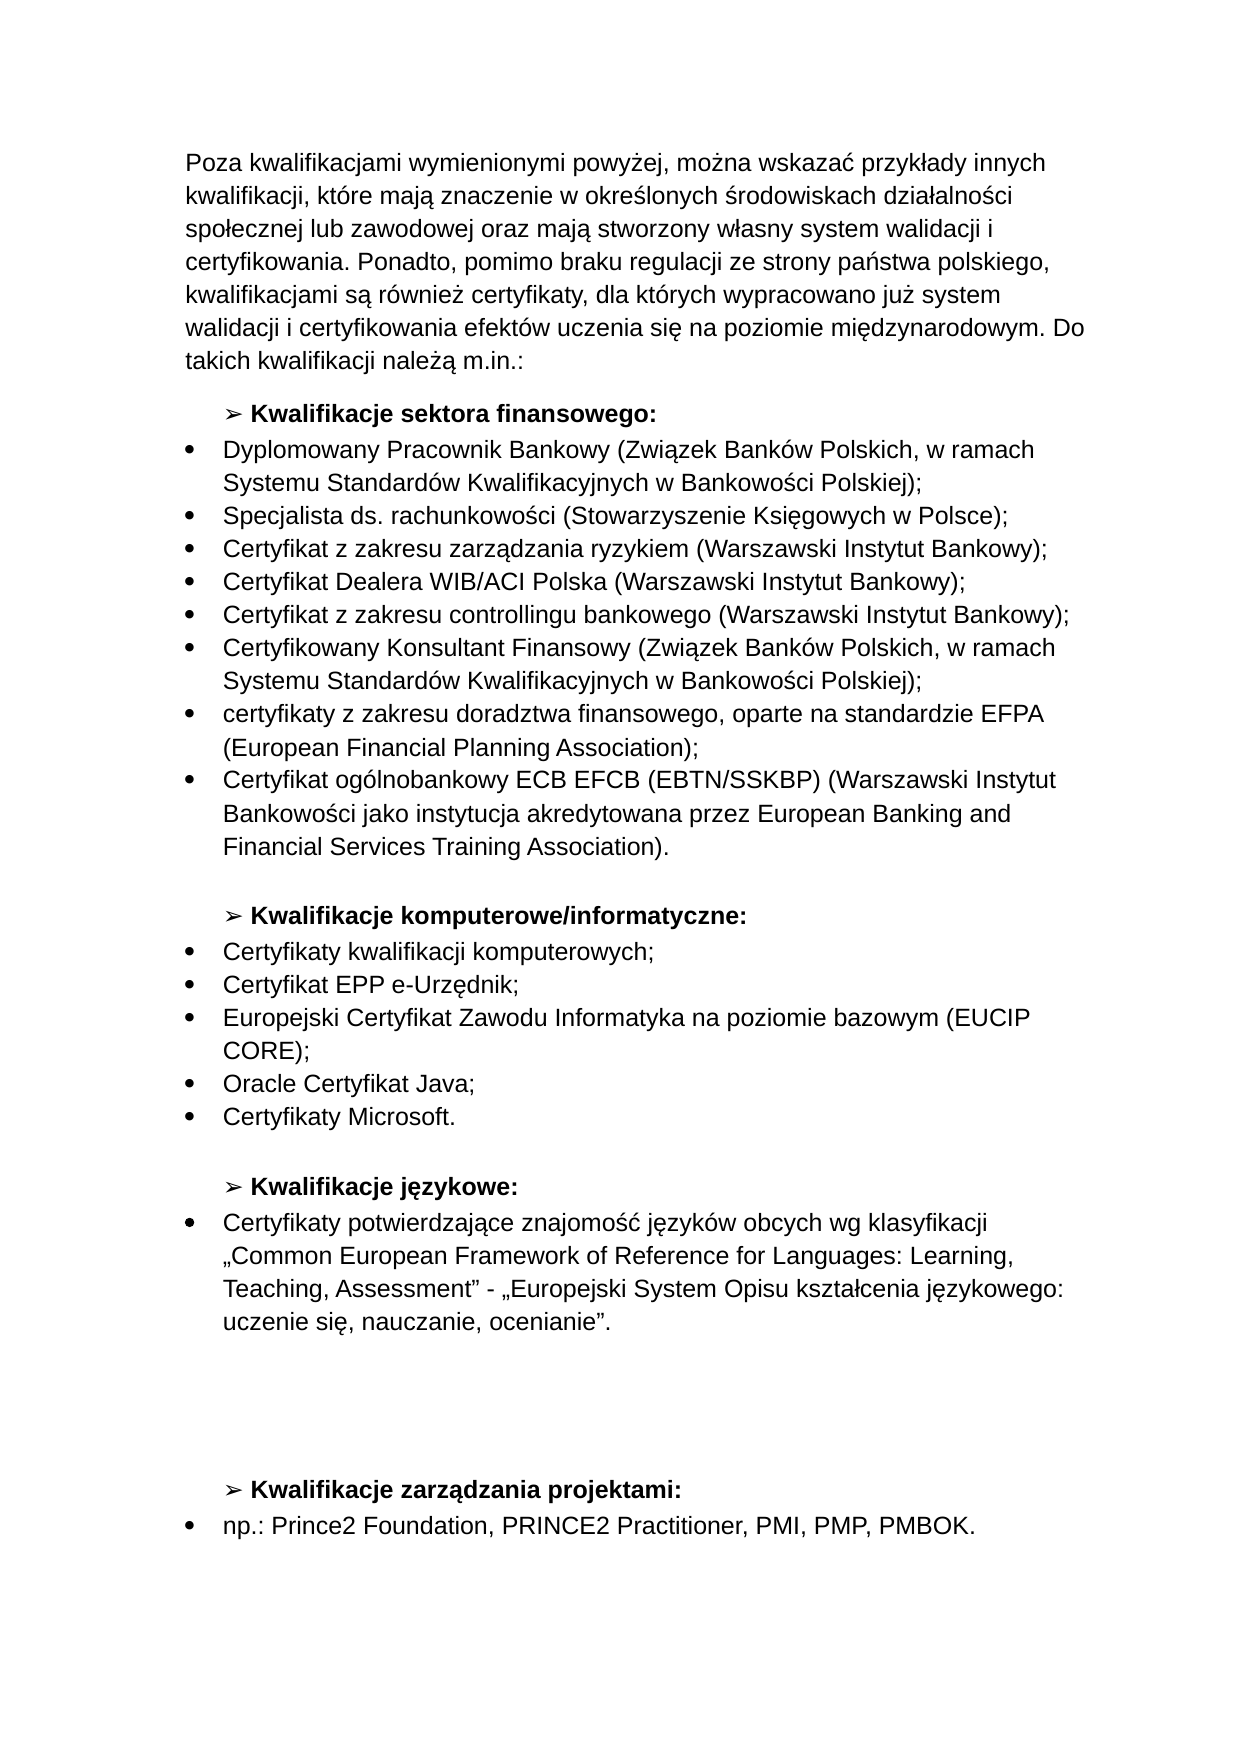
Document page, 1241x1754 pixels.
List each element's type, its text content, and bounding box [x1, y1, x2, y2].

list Certyfikat Dealera WIB/ACI Polska (Warszawski Instytut Bankowy); [185, 567, 1093, 596]
list Europejski Certyfikat Zawodu Informatyka na poziomie bazowym (EUCIP CORE); [185, 1003, 1093, 1065]
list Certyfikat EPP e-Urzędnik; [185, 970, 1093, 999]
list Dyplomowany Pracownik Bankowy (Związek Banków Polskich, w ramach Systemu Standardów Kwalifikacyjnych w Bankowości Polskiej); [185, 434, 1093, 496]
list ➢ Kwalifikacje językowe: [223, 1168, 1093, 1203]
list Certyfikaty potwierdzające znajomość języków obcych wg klasyfikacji „Common European Framework of Reference for Languages: Learning, Teaching, Assessment” - „Europejski System Opisu kształcenia językowego: uczenie się, nauczanie, ocenianie”. [185, 1208, 1093, 1336]
list ➢ Kwalifikacje komputerowe/informatyczne: [223, 898, 1093, 932]
list ➢ Kwalifikacje sektora finansowego: [223, 395, 1093, 429]
list ➢ Kwalifikacje zarządzania projektami: [223, 1472, 1093, 1506]
list Certyfikat z zakresu zarządzania ryzykiem (Warszawski Instytut Bankowy); [185, 534, 1093, 563]
list Certyfikowany Konsultant Finansowy (Związek Banków Polskich, w ramach Systemu Standardów Kwalifikacyjnych w Bankowości Polskiej); [185, 633, 1093, 695]
list Certyfikat ogólnobankowy ECB EFCB (EBTN/SSKBP) (Warszawski Instytut Bankowości jako instytucja akredytowana przez European Banking and Financial Services Training Association). [185, 766, 1093, 860]
list Certyfikat z zakresu controllingu bankowego (Warszawski Instytut Bankowy); [185, 600, 1093, 629]
list Certyfikaty Microsoft. [185, 1102, 1093, 1131]
list certyfikaty z zakresu doradztwa finansowego, oparte na standardzie EFPA (European Financial Planning Association); [185, 699, 1093, 761]
list Specjalista ds. rachunkowości (Stowarzyszenie Księgowych w Polsce); [185, 501, 1093, 529]
list np.: Prince2 Foundation, PRINCE2 Practitioner, PMI, PMP, PMBOK. [185, 1511, 1093, 1540]
list Oracle Certyfikat Java; [185, 1069, 1093, 1098]
list Certyfikaty kwalifikacji komputerowych; [185, 937, 1093, 966]
text Poza kwalifikacjami wymienionymi powyżej, można wskazać przykłady innych kwalifikacji, które mają znaczenie w określonych środowiskach działalności społecznej lub zawodowej oraz mają stworzony własny system walidacji i certyfikowania. Ponadto, pomimo braku regulacji ze strony państwa polskiego, kwalifikacjami są również certyfikaty, dla których wypracowano już system walidacji i certyfikowania efektów uczenia się na poziomie międzynarodowym. Do takich kwalifikacji należą m.in.: [185, 148, 1093, 374]
